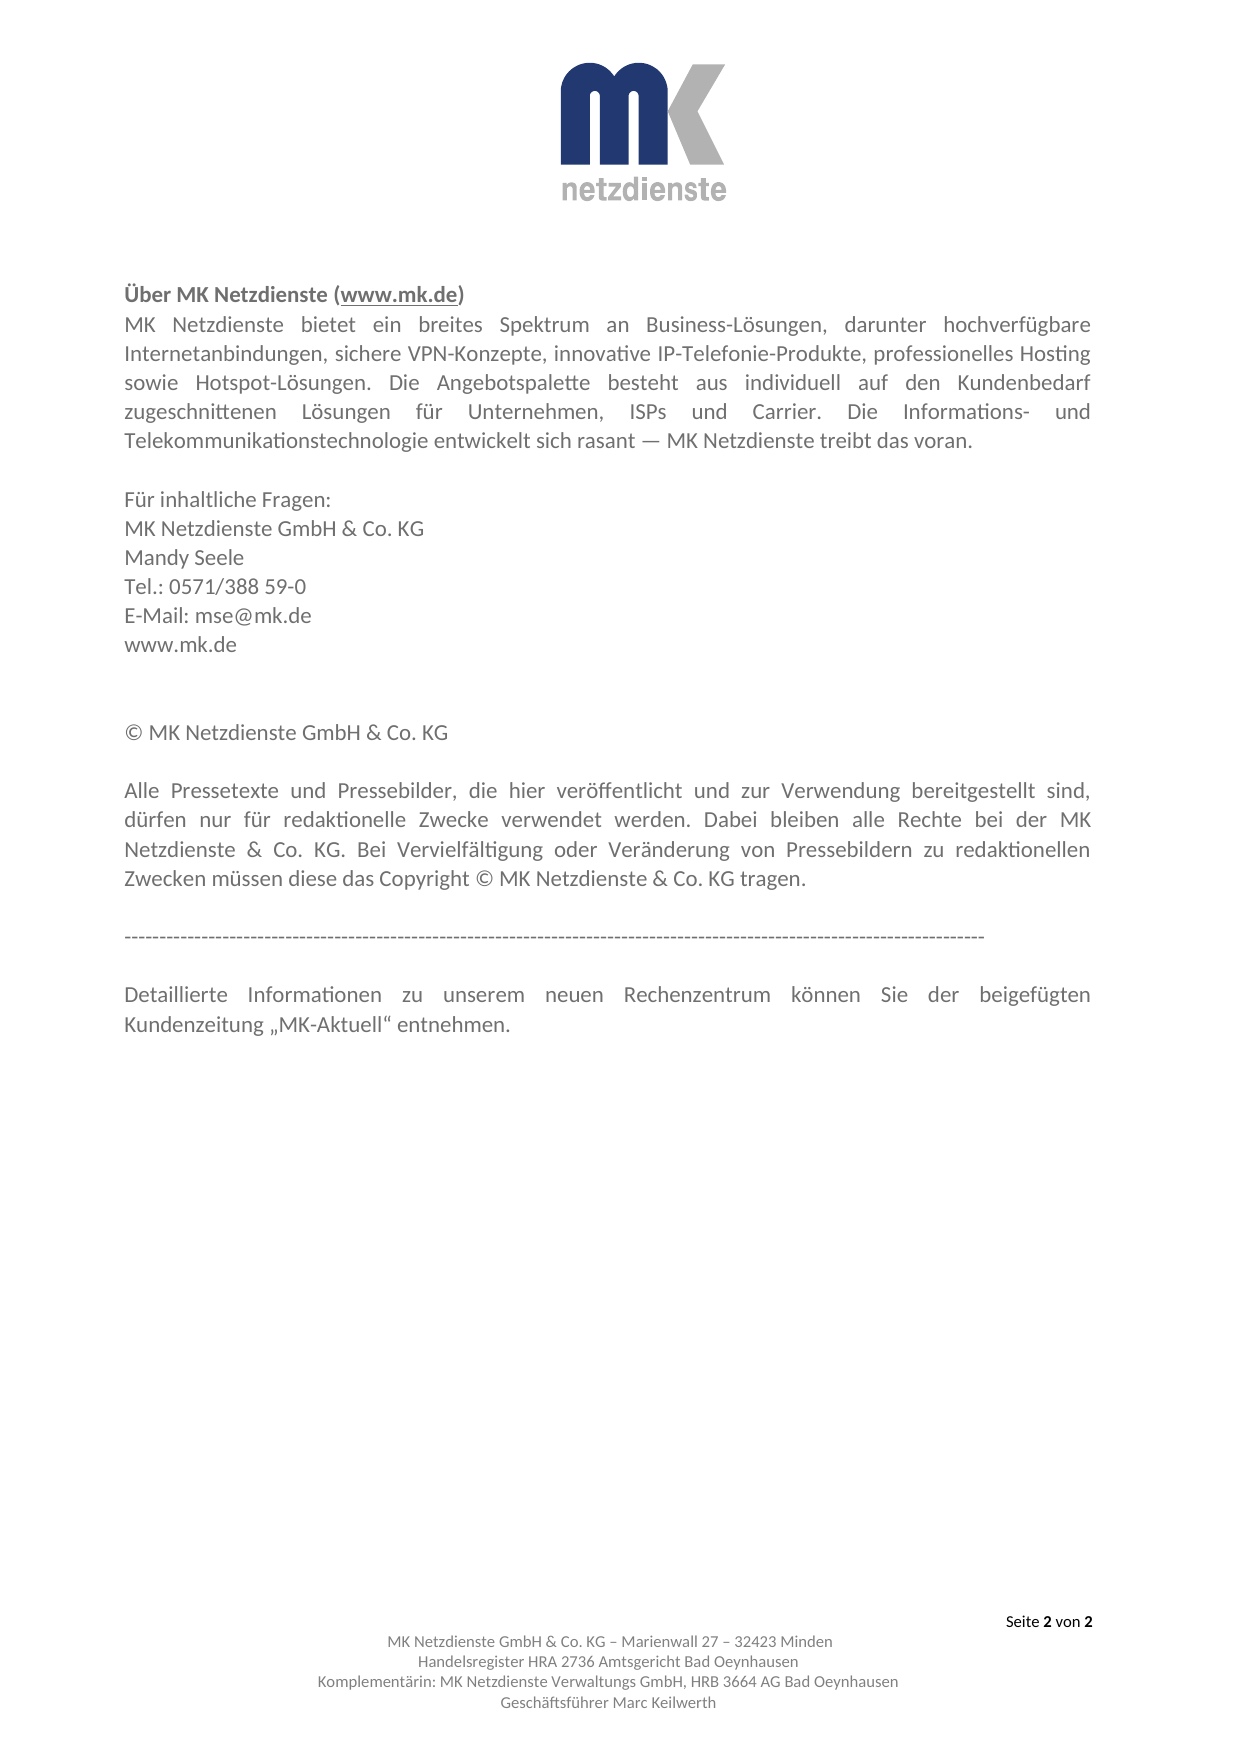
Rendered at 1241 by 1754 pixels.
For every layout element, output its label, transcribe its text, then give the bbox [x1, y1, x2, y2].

text --------------------------------------------------------------------------------------------------------------------------- [124, 921, 1092, 950]
text Über MK Netzdienste (www.mk.de) [124, 281, 1092, 309]
text Tel.: 0571/388 59-0 [124, 571, 1092, 600]
text MK Netzdienste GmbH & Co. KG [124, 513, 1092, 542]
text Mandy Seele [124, 542, 1092, 571]
text MK Netzdienste bietet ein breites Spektrum an Business-Lösungen, darunter hochverfügbare Internetanbindungen, sichere VPN-Konzepte, innovative IP-Telefonie-Produkte, professionelles Hosting sowie Hotspot-Lösungen. Die Angebotspalette besteht aus individuell auf den Kundenbedarf zugeschnittenen Lösungen für Unternehmen, ISPs und Carrier. Die Informations- und Telekommunikationstechnologie entwickelt sich rasant — MK Netzdienste treibt das voran. [124, 309, 1092, 454]
text Alle Pressetexte und Pressebilder, die hier veröffentlicht und zur Verwendung bereitgestellt sind, dürfen nur für redaktionelle Zwecke verwendet werden. Dabei bleiben alle Rechte bei der MK Netzdienste & Co. KG. Bei Vervielfältigung oder Veränderung von Pressebildern zu redaktionellen Zwecken müssen diese das Copyright © MK Netzdienste & Co. KG tragen. [124, 775, 1092, 892]
text E-Mail: mse@mk.de [124, 600, 1092, 629]
text Für inhaltliche Fragen: [124, 454, 1092, 513]
text www.mk.de [124, 629, 1092, 688]
text © MK Netzdienste GmbH & Co. KG [124, 717, 1092, 746]
text Detaillierte Informationen zu unserem neuen Rechenzentrum können Sie der beigefügten Kundenzeitung „MK-Aktuell“ entnehmen. [124, 979, 1092, 1038]
